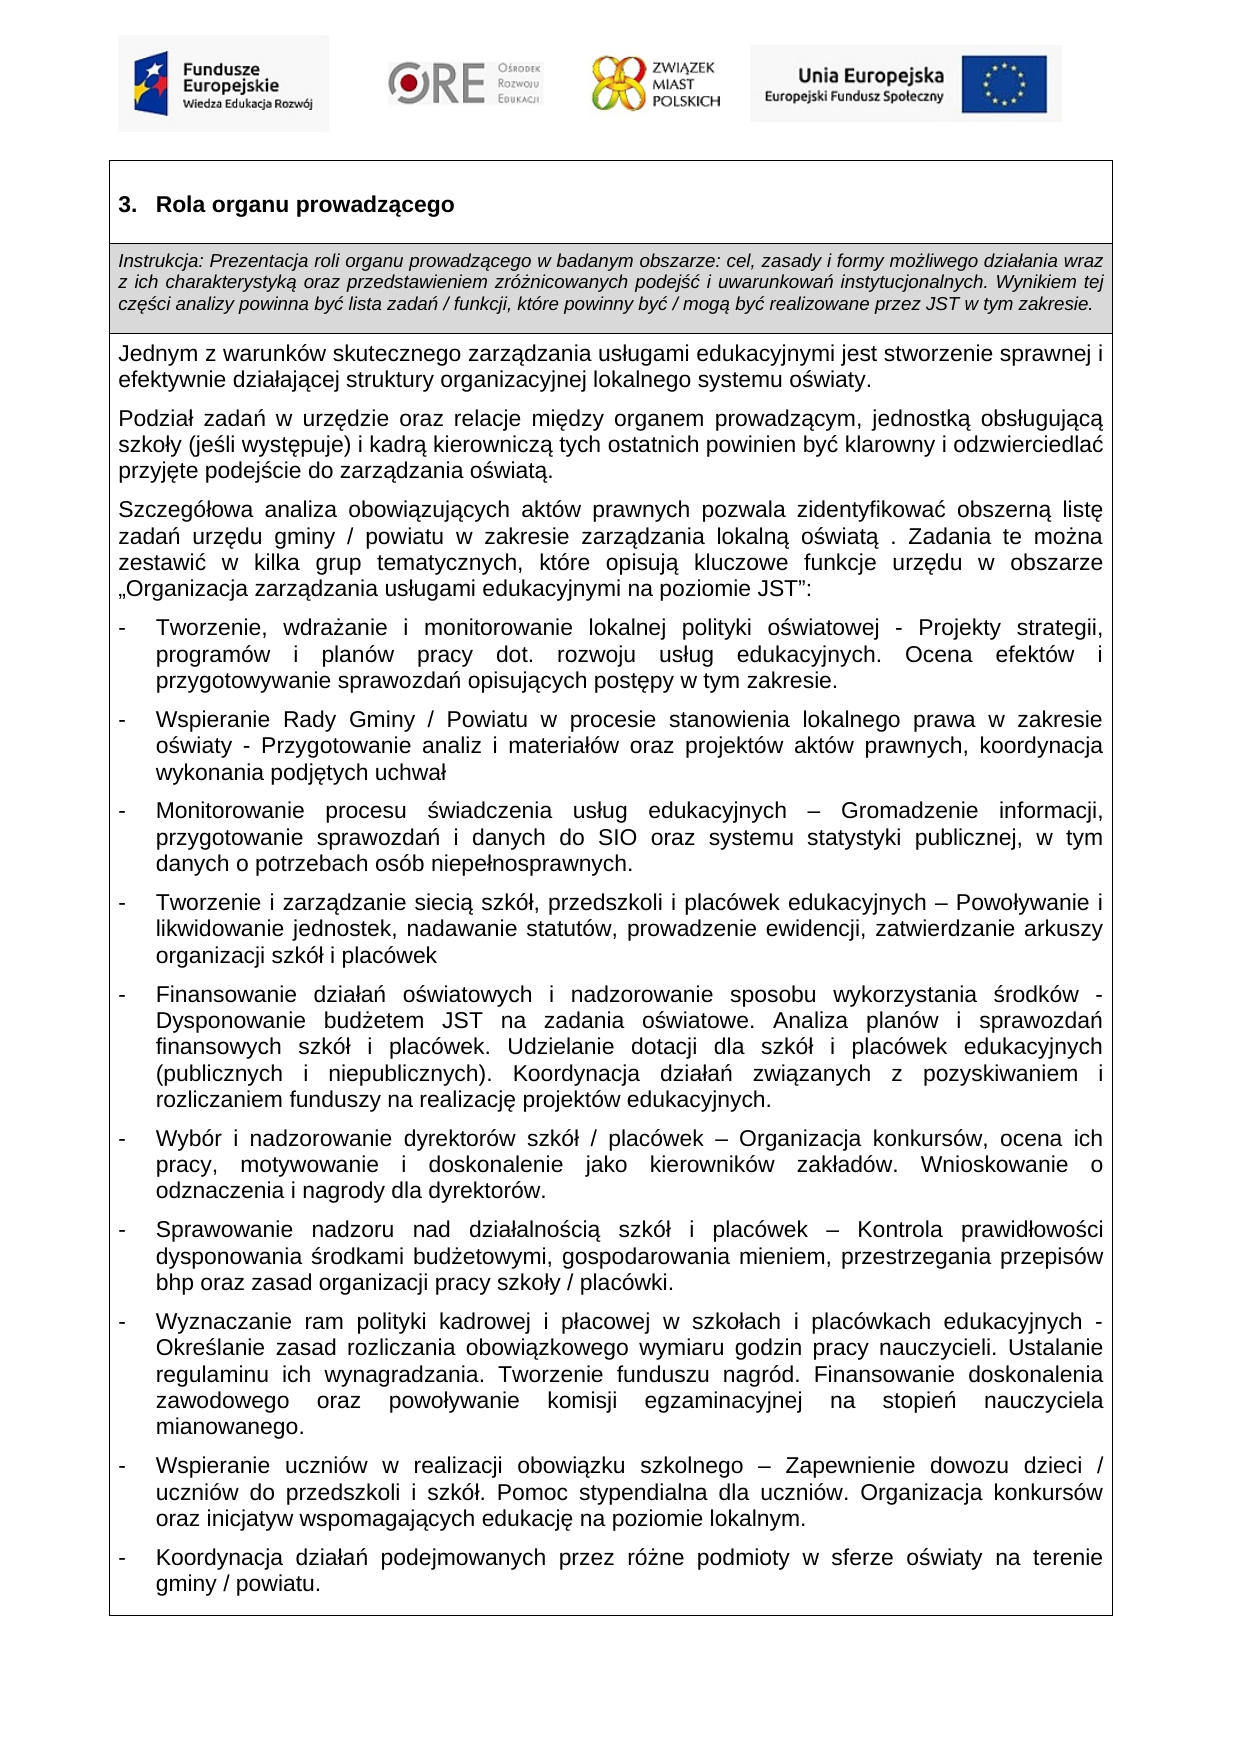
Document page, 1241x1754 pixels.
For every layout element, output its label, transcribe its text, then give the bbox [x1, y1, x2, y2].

picture [118, 35, 1064, 132]
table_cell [110, 334, 1112, 1615]
table_cell Instrukcja: Prezentacja roli organu prowadzącego w badanym obszarze: cel, zasady i formy możliwego działania wraz z ich charakterystyką oraz przedstawieniem zróżnicowanych podejść i uwarunkowań instytucjonalnych. Wynikiem tej części analizy powinna być lista zadań / funkcji, które powinny być / mogą być realizowane przez JST w tym zakresie. [110, 244, 1112, 333]
table_cell Rola organu prowadzącego [110, 161, 1112, 242]
